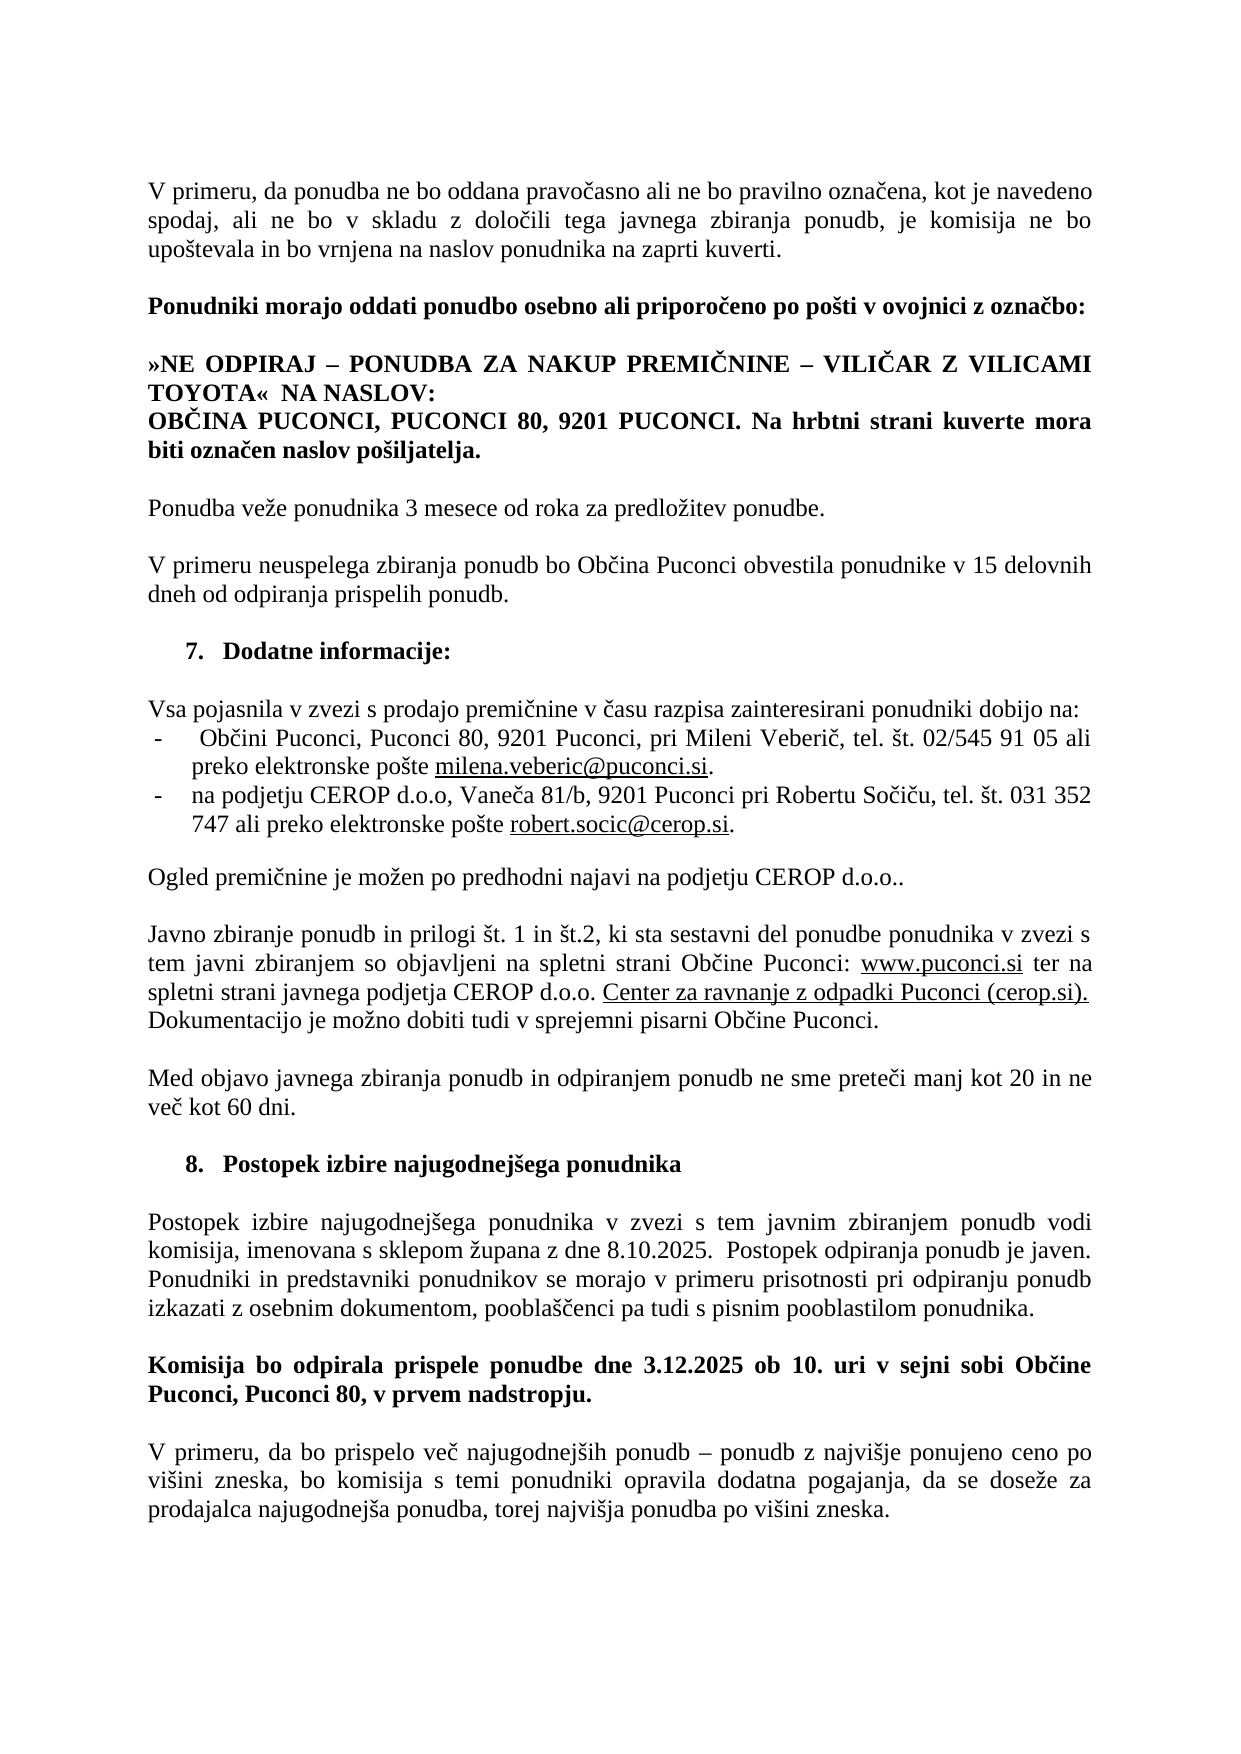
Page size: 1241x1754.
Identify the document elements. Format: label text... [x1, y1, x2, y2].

text OBČINA PUCONCI, PUCONCI 80, 9201 PUCONCI. Na hrbtni strani kuverte mora biti označen naslov pošiljatelja. [148, 406, 1093, 464]
list Dodatne informacije: [185, 636, 1093, 665]
list Postopek izbire najugodnejšega ponudnika [185, 1149, 1093, 1178]
text V primeru, da ponudba ne bo oddana pravočasno ali ne bo pravilno označena, kot je navedeno spodaj, ali ne bo v skladu z določili tega javnega zbiranja ponudb, je komisija ne bo upoštevala in bo vrnjena na naslov ponudnika na zaprti kuverti. [148, 176, 1093, 263]
text V primeru, da bo prispelo več najugodnejših ponudb – ponudb z najvišje ponujeno ceno po višini zneska, bo komisija s temi ponudniki opravila dodatna pogajanja, da se doseže za prodajalca najugodnejša ponudba, torej najvišja ponudba po višini zneska. [148, 1437, 1093, 1523]
text V primeru neuspelega zbiranja ponudb bo Občina Puconci obvestila ponudnike v 15 delovnih dneh od odpiranja prispelih ponudb. [148, 550, 1093, 608]
text Vsa pojasnila v zvezi s prodajo premičnine v času razpisa zainteresirani ponudniki dobijo na: [148, 694, 1093, 723]
text Komisija bo odpirala prispele ponudbe dne 3.12.2025 ob 10. uri v sejni sobi Občine Puconci, Puconci 80, v prvem nadstropju. [148, 1350, 1093, 1408]
text Ponudniki morajo oddati ponudbo osebno ali priporočeno po pošti v ovojnici z označbo: [148, 291, 1093, 320]
list Občini Puconci, Puconci 80, 9201 Puconci, pri Mileni Veberič, tel. št. 02/545 91 05 ali preko elektronske pošte milena.veberic@puconci.si. [154, 723, 1093, 780]
text »NE ODPIRAJ – PONUDBA ZA NAKUP PREMIČNINE – VILIČAR Z VILICAMI TOYOTA« NA NASLOV: [148, 349, 1093, 406]
list na podjetju CEROP d.o.o, Vaneča 81/b, 9201 Puconci pri Robertu Sočiču, tel. št. 031 352 747 ali preko elektronske pošte robert.socic@cerop.si. [154, 780, 1093, 838]
text Javno zbiranje ponudb in prilogi št. 1 in št.2, ki sta sestavni del ponudbe ponudnika v zvezi s tem javni zbiranjem so objavljeni na spletni strani Občine Puconci: www.puconci.si ter na spletni strani javnega podjetja CEROP d.o.o. Center za ravnanje z odpadki Puconci (cerop.si). [148, 919, 1093, 1005]
text Postopek izbire najugodnejšega ponudnika v zvezi s tem javnim zbiranjem ponudb vodi komisija, imenovana s sklepom župana z dne 8.10.2025. Postopek odpiranja ponudb je javen. Ponudniki in predstavniki ponudnikov se morajo v primeru prisotnosti pri odpiranju ponudb izkazati z osebnim dokumentom, pooblaščenci pa tudi s pisnim pooblastilom ponudnika. [148, 1207, 1093, 1322]
text Ponudba veže ponudnika 3 mesece od roka za predložitev ponudbe. [148, 493, 1093, 521]
text Med objavo javnega zbiranja ponudb in odpiranjem ponudb ne sme preteči manj kot 20 in ne več kot 60 dni. [148, 1063, 1093, 1120]
text Ogled premičnine je možen po predhodni najavi na podjetju CEROP d.o.o.. [148, 862, 1093, 890]
text Dokumentacijo je možno dobiti tudi v sprejemni pisarni Občine Puconci. [148, 1005, 1093, 1034]
